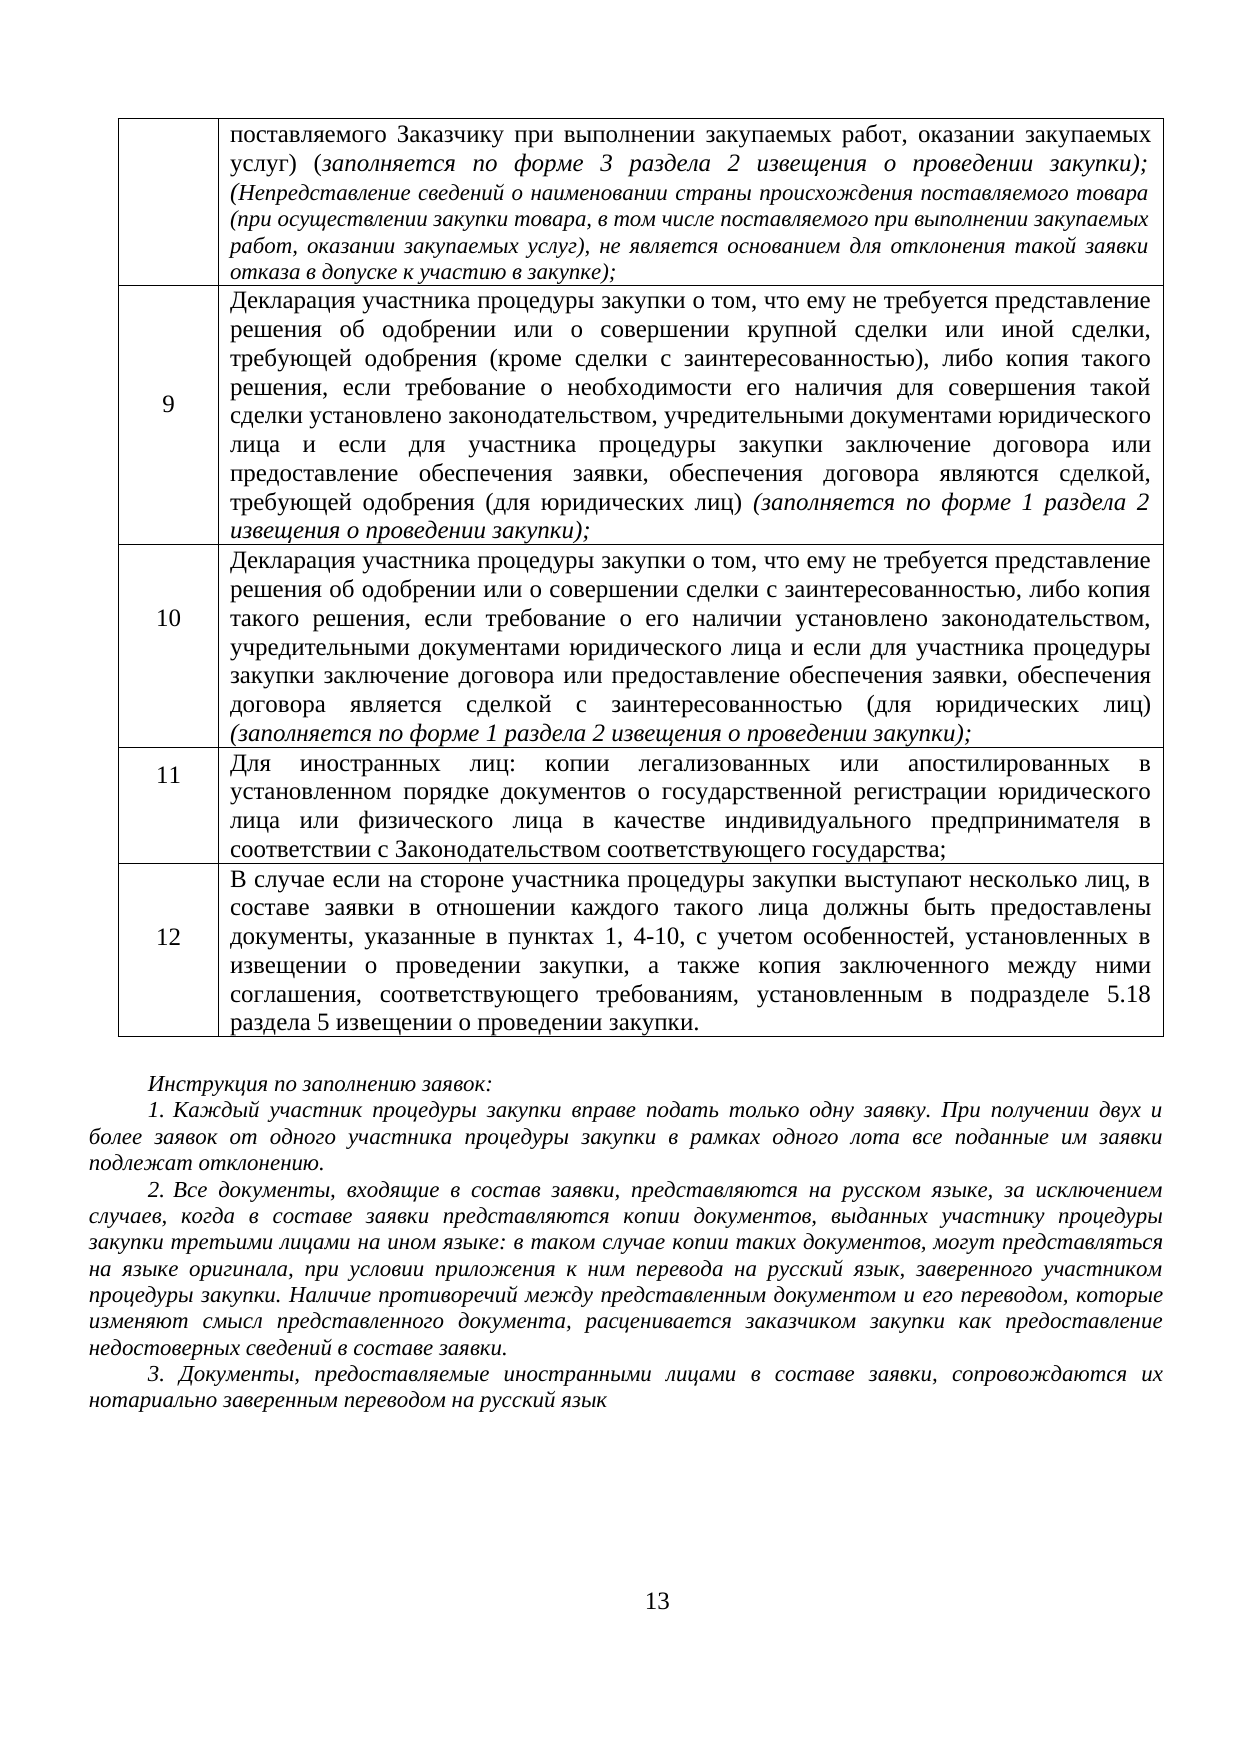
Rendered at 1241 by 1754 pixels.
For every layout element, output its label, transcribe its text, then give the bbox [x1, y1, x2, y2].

table_cell 9 [119, 286, 218, 544]
table_cell Декларация участника процедуры закупки о том, что ему не требуется представление решения об одобрении или о совершении крупной сделки или иной сделки, требующей одобрения (кроме сделки с заинтересованностью), либо копия такого решения, если требование о необходимости его наличия для совершения такой сделки установлено законодательством, учредительными документами юридического лица и если для участника процедуры закупки заключение договора или предоставление обеспечения заявки, обеспечения договора являются сделкой, требующей одобрения (для юридических лиц) (заполняется по форме 1 раздела 2 извещения о проведении закупки); [219, 286, 1163, 544]
text 3. Документы, предоставляемые иностранными лицами в составе заявки, сопровождаются их нотариально заверенным переводом на русский язык [89, 1360, 1166, 1413]
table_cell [219, 119, 1163, 284]
table_cell 10 [119, 545, 218, 747]
table_cell Декларация участника процедуры закупки о том, что ему не требуется представление решения об одобрении или о совершении сделки с заинтересованностью, либо копия такого решения, если требование о его наличии установлено законодательством, учредительными документами юридического лица и если для участника процедуры закупки заключение договора или предоставление обеспечения заявки, обеспечения договора является сделкой с заинтересованностью (для юридических лиц) (заполняется по форме 1 раздела 2 извещения о проведении закупки); [219, 545, 1163, 747]
text Инструкция по заполнению заявок: [89, 1070, 1166, 1097]
table_cell 11 [119, 748, 218, 863]
table_cell 8 [119, 119, 218, 284]
text 2. Все документы, входящие в состав заявки, представляются на русском языке, за исключением случаев, когда в составе заявки представляются копии документов, выданных участнику процедуры закупки третьими лицами на ином языке: в таком случае копии таких документов, могут представляться на языке оригинала, при условии приложения к ним перевода на русский язык, заверенного участником процедуры закупки. Наличие противоречий между представленным документом и его переводом, которые изменяют смысл представленного документа, расценивается заказчиком закупки как предоставление недостоверных сведений в составе заявки. [89, 1176, 1166, 1360]
table_cell Для иностранных лиц: копии легализованных или апостилированных в установленном порядке документов о государственной регистрации юридического лица или физического лица в качестве индивидуального предпринимателя в соответствии с Законодательством соответствующего государства; [219, 748, 1163, 863]
text 1. Каждый участник процедуры закупки вправе подать только одну заявку. При получении двух и более заявок от одного участника процедуры закупки в рамках одного лота все поданные им заявки подлежат отклонению. [89, 1097, 1166, 1176]
table_cell 12 [119, 864, 218, 1036]
table_cell В случае если на стороне участника процедуры закупки выступают несколько лиц, в составе заявки в отношении каждого такого лица должны быть предоставлены документы, указанные в пунктах 1, 4-10, с учетом особенностей, установленных в извещении о проведении закупки, а также копия заключенного между ними соглашения, соответствующего требованиям, установленным в подразделе 5.18 раздела 5 извещении о проведении закупки. [219, 864, 1163, 1036]
